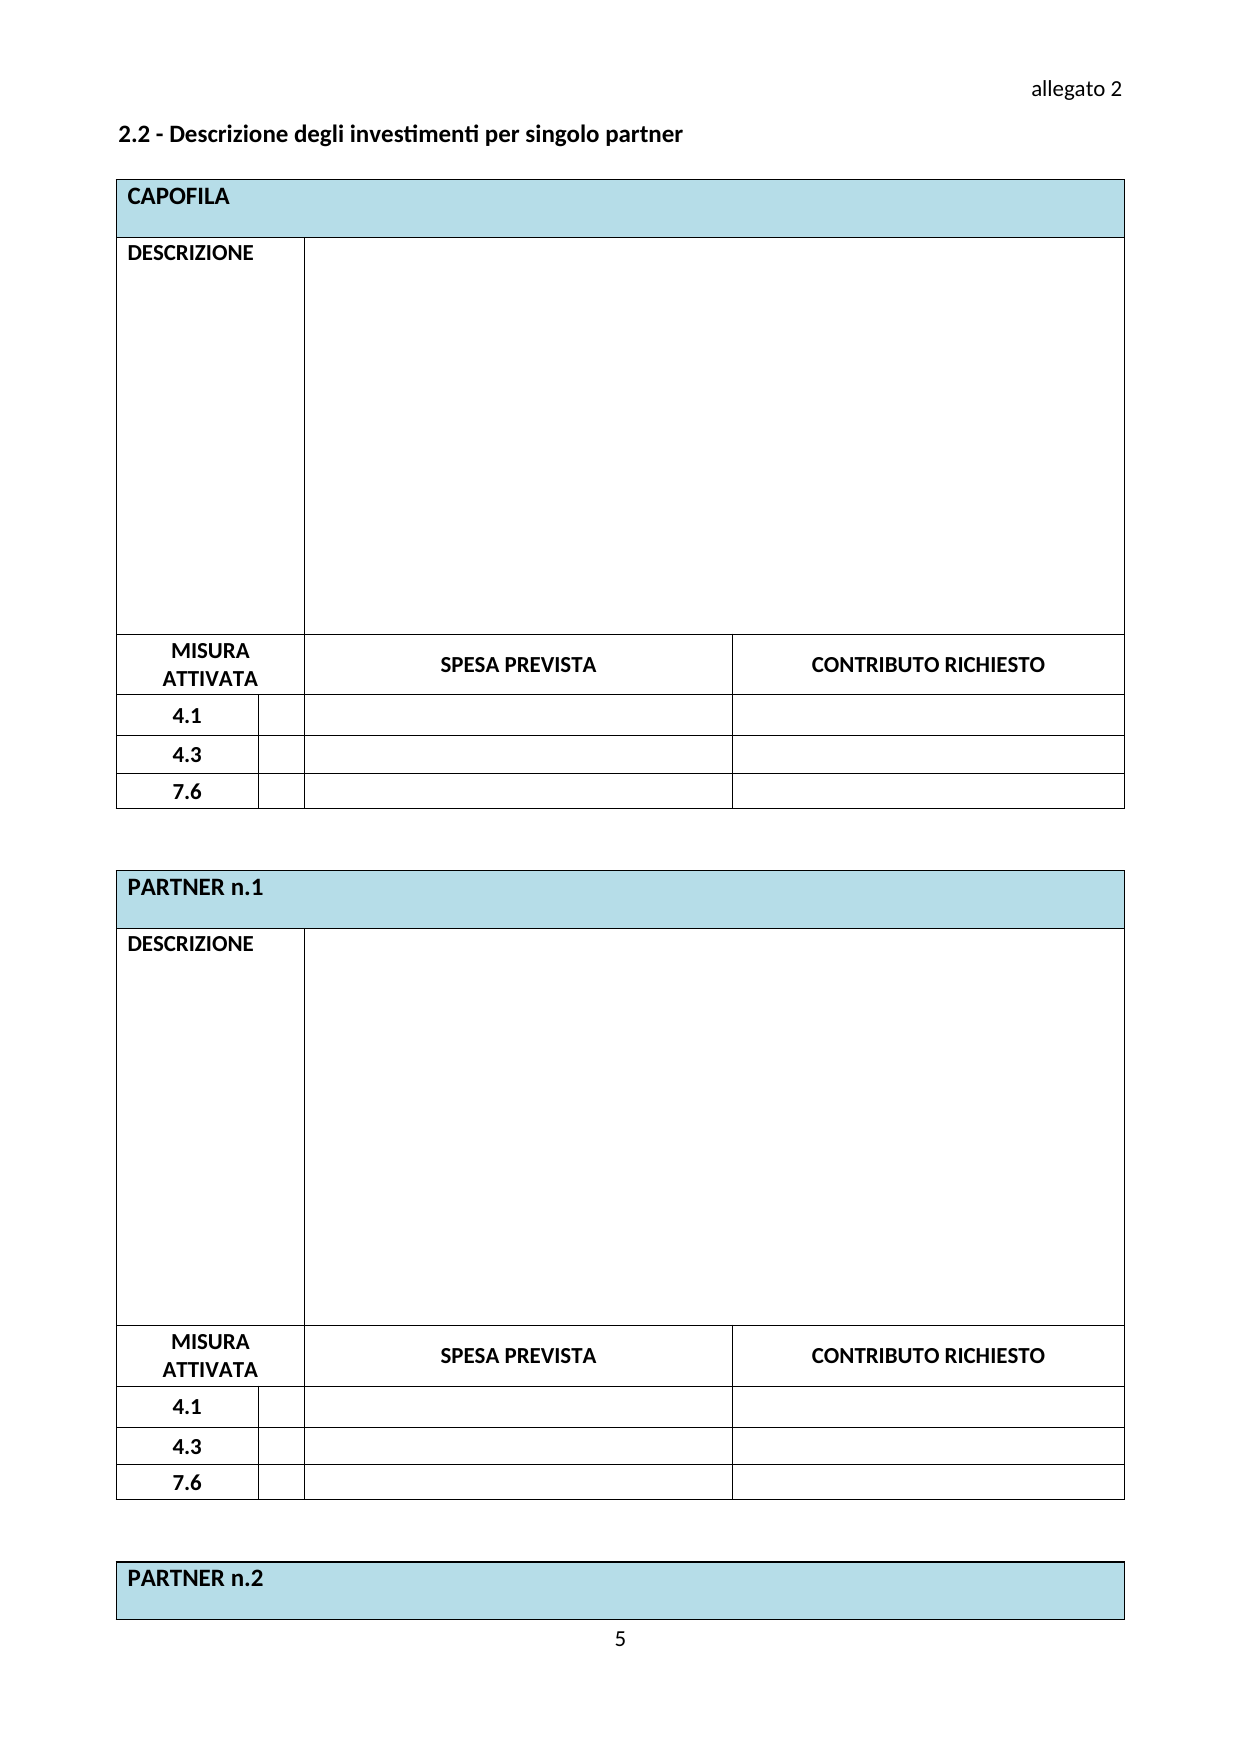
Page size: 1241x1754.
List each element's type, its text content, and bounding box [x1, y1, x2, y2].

table_cell MISURA ATTIVATA [117, 1326, 304, 1386]
table_cell 7.6 [117, 774, 258, 808]
table_cell CONTRIBUTO RICHIESTO [733, 635, 1124, 694]
table_cell 4.1 [117, 695, 258, 735]
table_cell [259, 695, 304, 735]
table_cell [305, 1387, 732, 1427]
table_cell [733, 736, 1124, 773]
table_cell 7.6 [117, 1465, 258, 1499]
table_cell [305, 238, 1124, 633]
table_cell 4.3 [117, 1428, 258, 1464]
table_cell 4.1 [117, 1387, 258, 1427]
table_cell [733, 695, 1124, 735]
text 2.2 - Descrizione degli investimenti per singolo partner [118, 118, 1122, 149]
table_cell [259, 1387, 304, 1427]
table_cell [305, 929, 1124, 1324]
table_cell [305, 1428, 732, 1464]
table_cell DESCRIZIONE [117, 929, 304, 1324]
table_cell [259, 736, 304, 773]
table_cell SPESA PREVISTA [305, 635, 732, 694]
table_cell [259, 1428, 304, 1464]
table_header PARTNER n.1 [117, 871, 1124, 928]
table_cell [733, 1387, 1124, 1427]
table_cell [259, 1465, 304, 1499]
table_cell [733, 1465, 1124, 1499]
table_cell DESCRIZIONE [117, 238, 304, 633]
table_header PARTNER n.2 [117, 1563, 1124, 1619]
table_cell SPESA PREVISTA [305, 1326, 732, 1386]
table_cell [733, 774, 1124, 808]
table_cell [259, 774, 304, 808]
table_cell [305, 774, 732, 808]
table_cell [733, 1428, 1124, 1464]
table_cell [305, 1465, 732, 1499]
table_cell CONTRIBUTO RICHIESTO [733, 1326, 1124, 1386]
table_header CAPOFILA [117, 180, 1124, 237]
table_cell [305, 695, 732, 735]
table_cell [305, 736, 732, 773]
table_cell MISURA ATTIVATA [117, 635, 304, 694]
table_cell 4.3 [117, 736, 258, 773]
